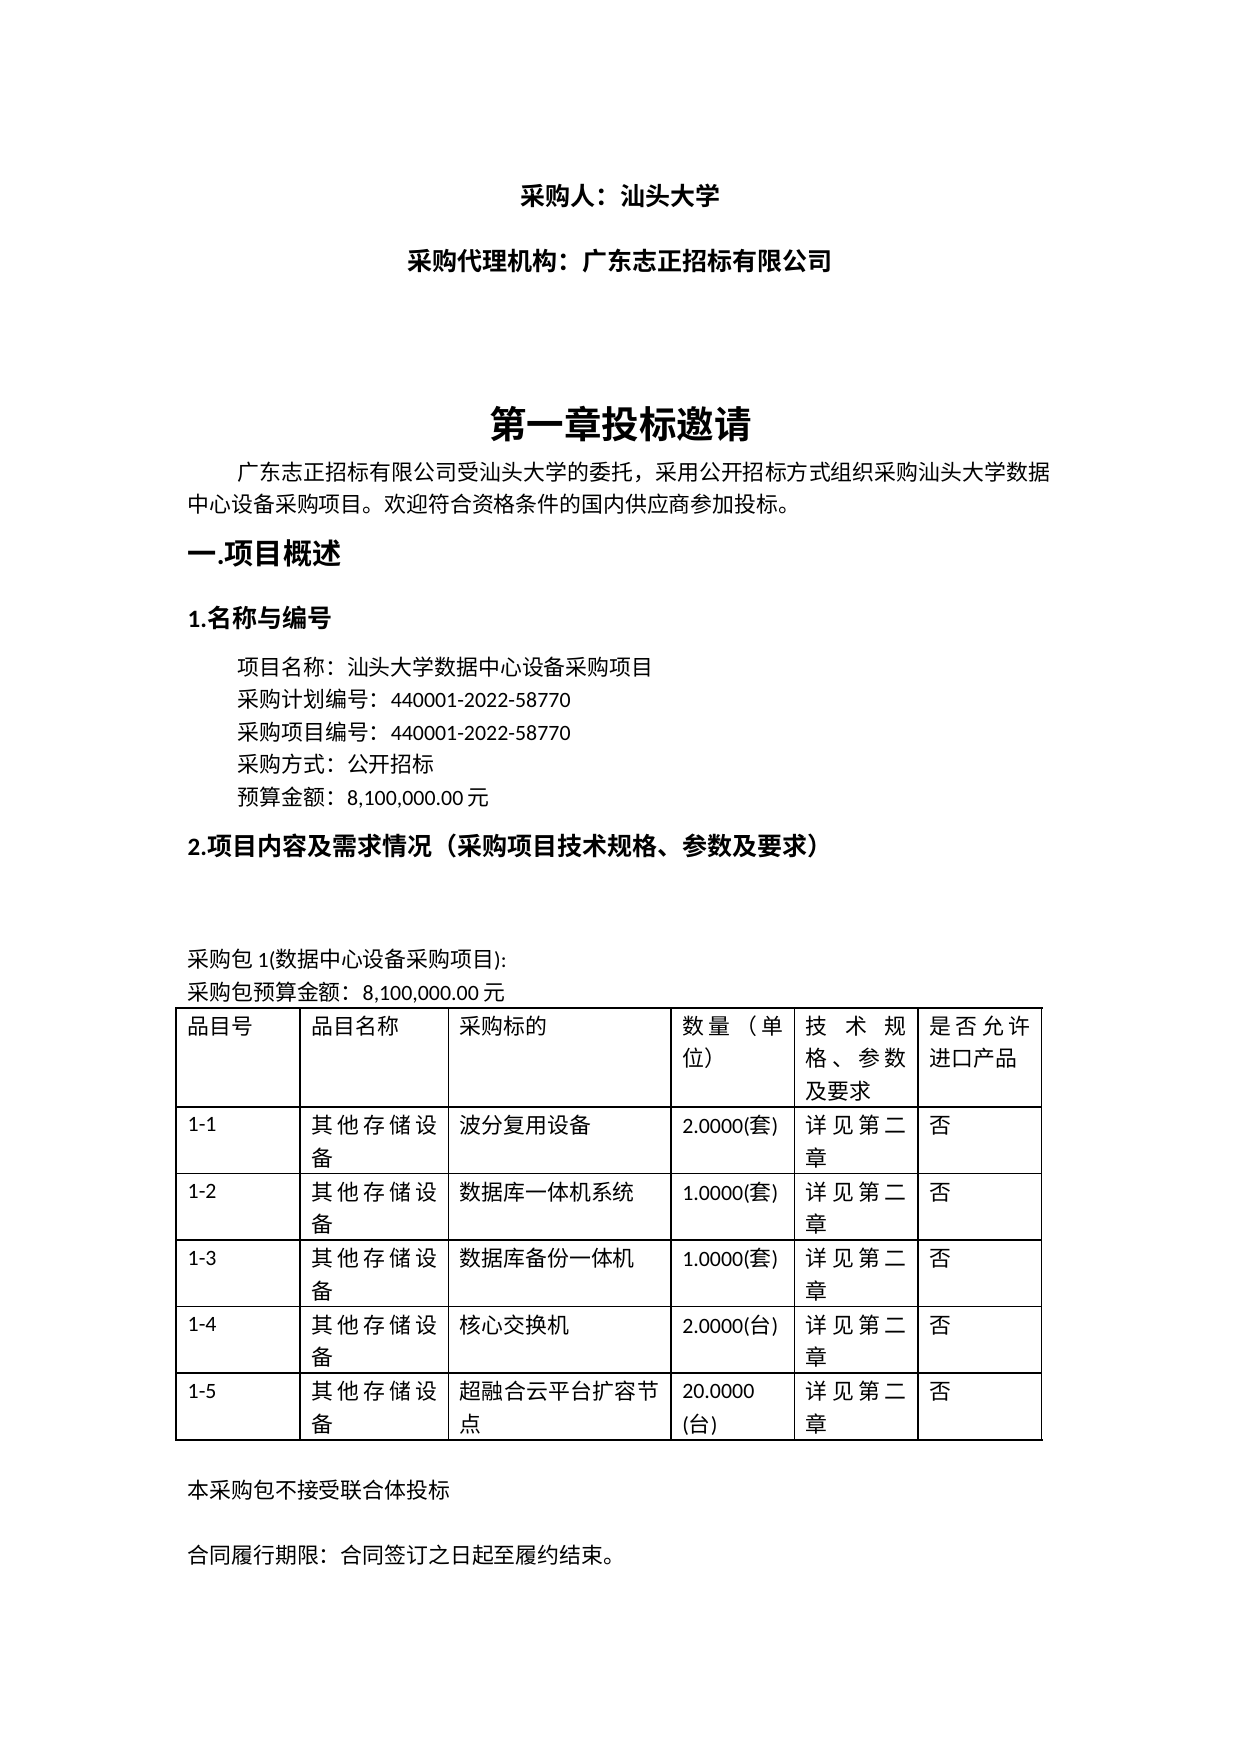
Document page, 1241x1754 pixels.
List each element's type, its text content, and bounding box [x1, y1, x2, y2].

text 采购包预算金额：8,100,000.00元 [187, 974, 1053, 1007]
table_cell 详见第二章 [795, 1374, 917, 1439]
table_cell 详见第二章 [795, 1307, 917, 1372]
table_cell 20.0000(台) [672, 1374, 794, 1439]
table_header 数量（单位） [672, 1009, 794, 1106]
text 一.项目概述 [187, 519, 1053, 584]
text 第一章投标邀请 [187, 389, 1053, 454]
text 广东志正招标有限公司受汕头大学的委托，采用公开招标方式组织采购汕头大学数据中心设备采购项目。欢迎符合资格条件的国内供应商参加投标。 [187, 454, 1053, 519]
text 2.项目内容及需求情况（采购项目技术规格、参数及要求） [187, 812, 1053, 877]
table_header 技术规格、参数及要求 [795, 1009, 917, 1106]
table_cell 详见第二章 [795, 1241, 917, 1306]
text 采购方式：公开招标 [187, 747, 1053, 779]
table_cell 1-5 [177, 1374, 299, 1439]
table_cell 1-4 [177, 1307, 299, 1372]
table_cell 波分复用设备 [449, 1108, 670, 1173]
text 1.名称与编号 [187, 584, 1053, 649]
table_header 是否允许进口产品 [919, 1009, 1041, 1106]
table_cell 数据库备份一体机 [449, 1241, 670, 1306]
table_cell 否 [919, 1174, 1041, 1239]
text 预算金额：8,100,000.00元 [187, 779, 1053, 812]
table_cell 2.0000(台) [672, 1307, 794, 1372]
table_cell 1-3 [177, 1241, 299, 1306]
table_cell 1-2 [177, 1174, 299, 1239]
text 采购计划编号：440001-2022-58770 [187, 682, 1053, 714]
table_header 采购标的 [449, 1009, 670, 1106]
table_cell 否 [919, 1307, 1041, 1372]
table_cell 核心交换机 [449, 1307, 670, 1372]
table_cell 其他存储设备 [301, 1374, 448, 1439]
table_cell 数据库一体机系统 [449, 1174, 670, 1239]
table_cell 超融合云平台扩容节点 [449, 1374, 670, 1439]
text 采购项目编号：440001-2022-58770 [187, 714, 1053, 747]
text 采购包1(数据中心设备采购项目): [187, 942, 1053, 974]
text 采购代理机构：广东志正招标有限公司 [187, 227, 1053, 292]
table_cell 否 [919, 1241, 1041, 1306]
text 项目名称：汕头大学数据中心设备采购项目 [187, 649, 1053, 682]
table_cell 详见第二章 [795, 1174, 917, 1239]
table_header 品目名称 [301, 1009, 448, 1106]
text 本采购包不接受联合体投标 [187, 1473, 1053, 1505]
table_cell 2.0000(套) [672, 1108, 794, 1173]
table_cell 其他存储设备 [301, 1174, 448, 1239]
table_cell 其他存储设备 [301, 1108, 448, 1173]
table_cell 1.0000(套) [672, 1174, 794, 1239]
table_cell 1-1 [177, 1108, 299, 1173]
table_cell 1.0000(套) [672, 1241, 794, 1306]
table_cell 否 [919, 1374, 1041, 1439]
table_cell 其他存储设备 [301, 1241, 448, 1306]
table_cell 详见第二章 [795, 1108, 917, 1173]
table_cell 否 [919, 1108, 1041, 1173]
text 合同履行期限：合同签订之日起至履约结束。 [187, 1538, 1053, 1570]
text 采购人：汕头大学 [187, 162, 1053, 227]
table_cell 其他存储设备 [301, 1307, 448, 1372]
table_header 品目号 [177, 1009, 299, 1106]
